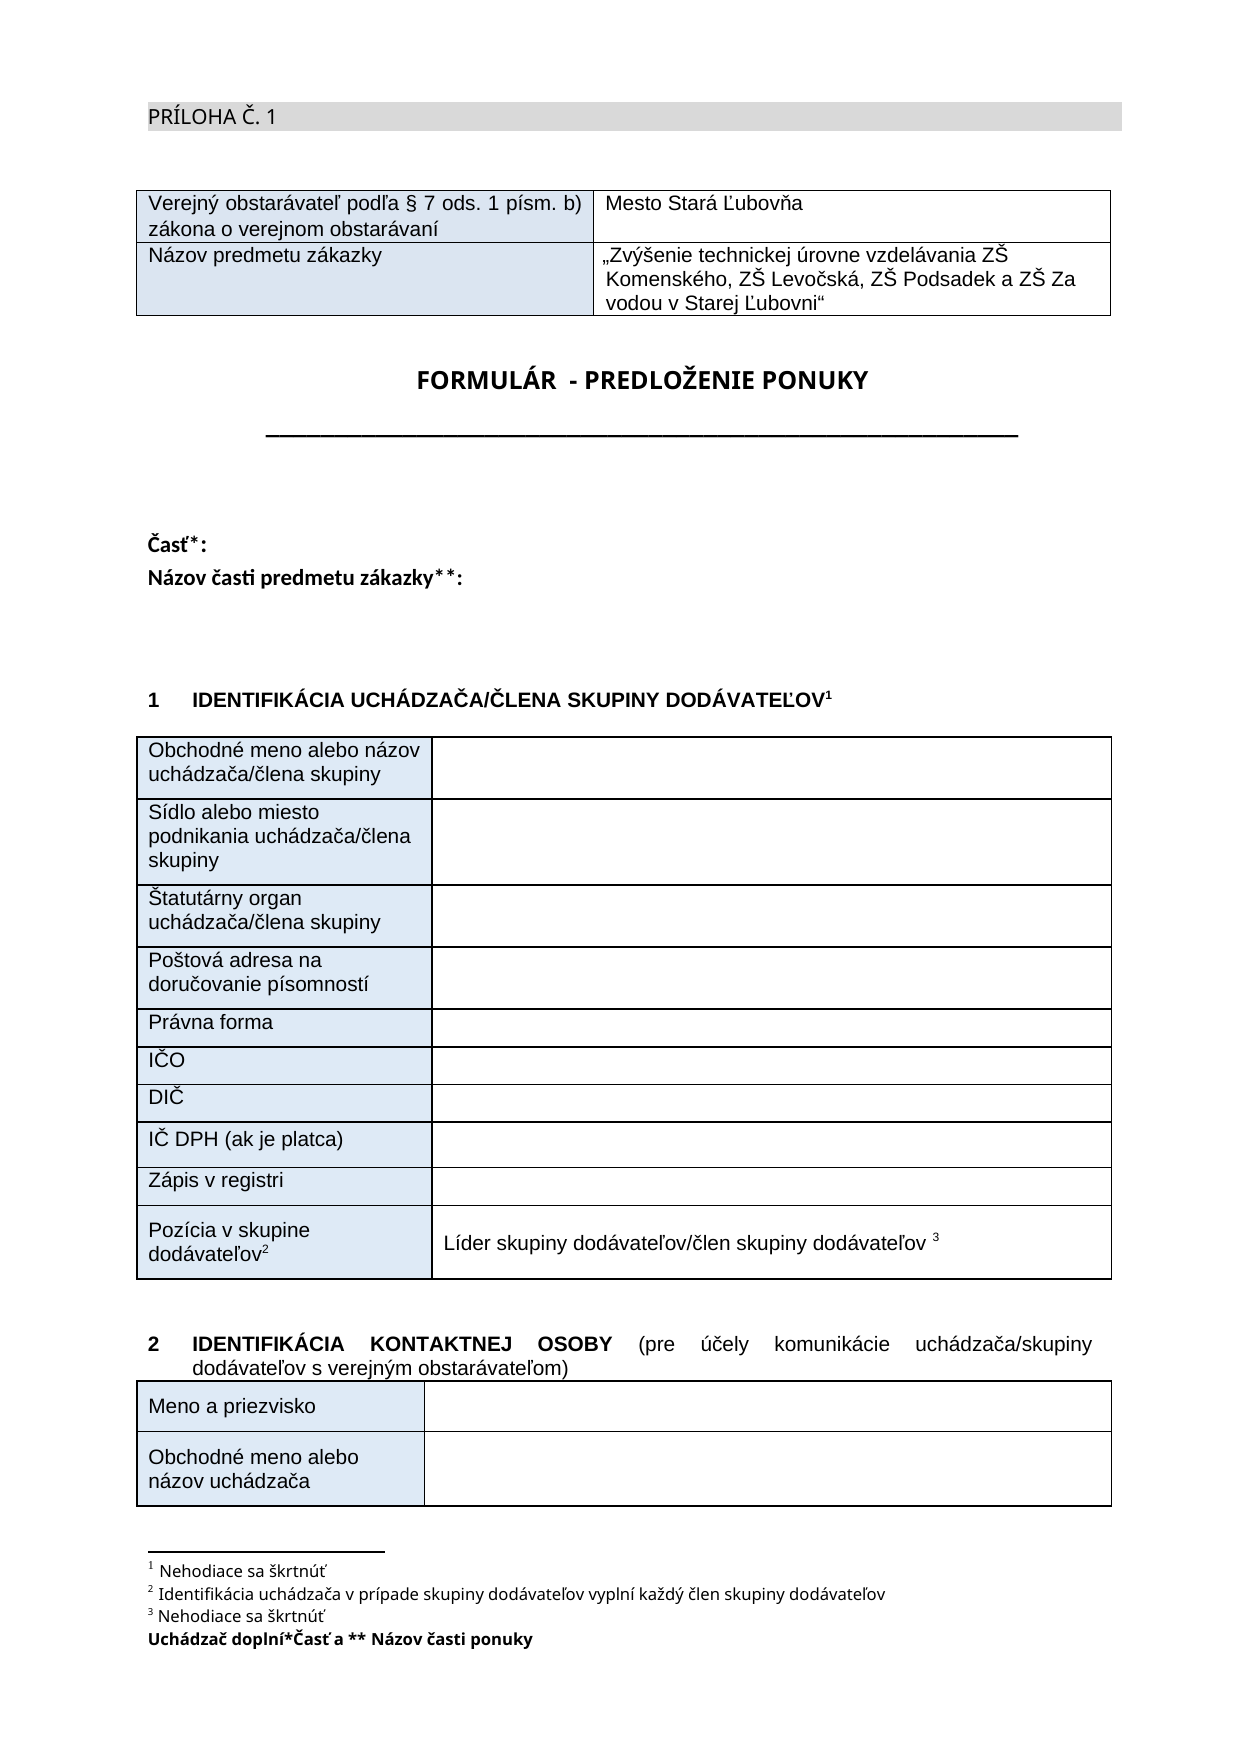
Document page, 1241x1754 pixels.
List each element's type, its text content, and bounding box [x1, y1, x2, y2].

table_cell [433, 948, 1111, 1008]
table_cell Názov predmetu zákazky [137, 243, 593, 315]
table_cell IČ DPH (ak je platca) [138, 1123, 431, 1167]
table_header Mesto Stará Ľubovňa [594, 191, 1110, 242]
text príloha č. 1 [148, 102, 1122, 131]
table_cell DIČ [138, 1085, 431, 1121]
table_cell Štatutárny organ uchádzača/člena skupiny [138, 886, 431, 946]
table_cell Obchodné meno alebo názov uchádzača [138, 1432, 424, 1505]
table_header [425, 1382, 1111, 1431]
table_cell Poštová adresa na doručovanie písomností [138, 948, 431, 1008]
table_cell Sídlo alebo miesto podnikania uchádzača/člena skupiny [138, 800, 431, 884]
table_header Verejný obstarávateľ podľa § 7 ods. 1 písm. b) zákona o verejnom obstarávaní [137, 191, 593, 242]
table_cell Právna forma [138, 1010, 431, 1046]
table_cell [433, 800, 1111, 884]
table_cell „Zvýšenie technickej úrovne vzdelávania ZŠ Komenského, ZŠ Levočská, ZŠ Podsadek a ZŠ Za vodou v Starej Ľubovni“ [594, 243, 1110, 315]
table_cell [433, 1010, 1111, 1046]
table_cell [425, 1432, 1111, 1505]
table_cell IČO [138, 1048, 431, 1084]
table_cell [433, 1168, 1111, 1205]
list IDENTIFIKÁCIA UCHÁDZAČA/člena skupiny dodávateľov [148, 688, 1093, 712]
table_cell [433, 1085, 1111, 1121]
table_cell [433, 1123, 1111, 1167]
table_cell Líder skupiny dodávateľov/člen skupiny dodávateľov 3 [433, 1206, 1111, 1278]
table_cell Zápis v registri [138, 1168, 431, 1205]
table_cell [433, 1048, 1111, 1084]
text 2 IDENTIFIKÁCIA KONTAKTNEJ OSOBY (pre účely komunikácie uchádzača/skupiny dodávateľov s verejným obstarávateľom) [148, 1332, 1093, 1380]
table_header [433, 738, 1111, 798]
table_cell Pozícia v skupine dodávateľov2 [138, 1206, 431, 1278]
table_cell [433, 886, 1111, 946]
text formulÁr - predloŽenie ponuky _______________________________________________________ [148, 362, 1137, 442]
table_header Obchodné meno alebo názov uchádzača/člena skupiny [138, 738, 431, 798]
text Názov časti predmetu zákazky**: [148, 563, 1093, 591]
table_header Meno a priezvisko [138, 1382, 424, 1431]
text Časť*: [148, 528, 1093, 558]
